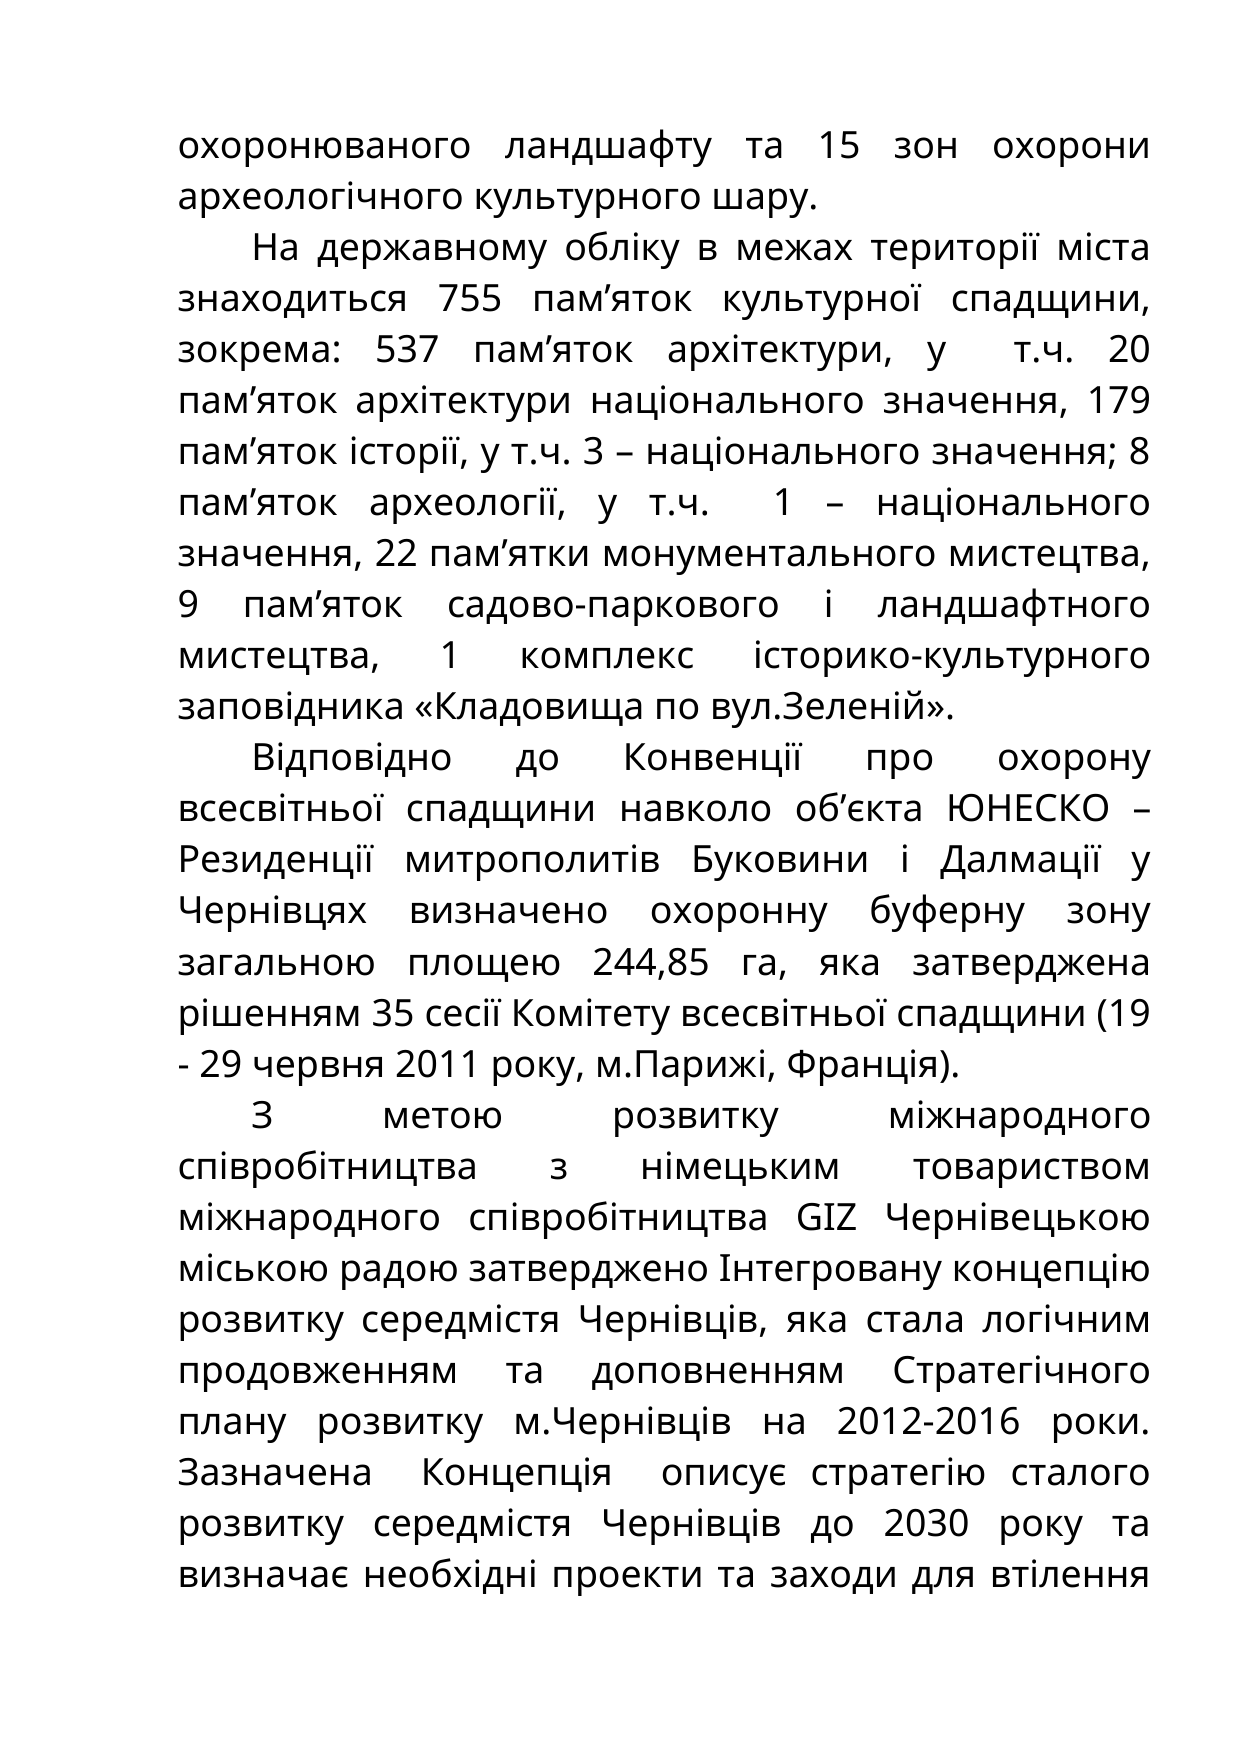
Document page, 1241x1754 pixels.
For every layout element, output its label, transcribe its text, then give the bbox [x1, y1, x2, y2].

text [177, 118, 1152, 220]
text На державному обліку в межах території міста знаходиться 755 пам’яток культурної спадщини, зокрема: 537 пам’яток архітектури, у т.ч. 20 пам’яток архітектури національного значення, 179 пам’яток історії, у т.ч. 3 – національного значення; 8 пам’яток археології, у т.ч. 1 – національного значення, 22 пам’ятки монументального мистецтва, 9 пам’яток садово-паркового і ландшафтного мистецтва, 1 комплекс історико-культурного заповідника «Кладовища по вул.Зеленій». [177, 220, 1152, 731]
text Відповідно до Конвенції про охорону всесвітньої спадщини навколо об’єкта ЮНЕСКО – Резиденції митрополитів Буковини і Далмації у Чернівцях визначено охоронну буферну зону загальною площею , яка затверджена рішенням 35 сесії Комітету всесвітньої спадщини (19 - 29 червня 2011 року, м.Парижі, Франція). [177, 731, 1152, 1088]
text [177, 1088, 1152, 1598]
